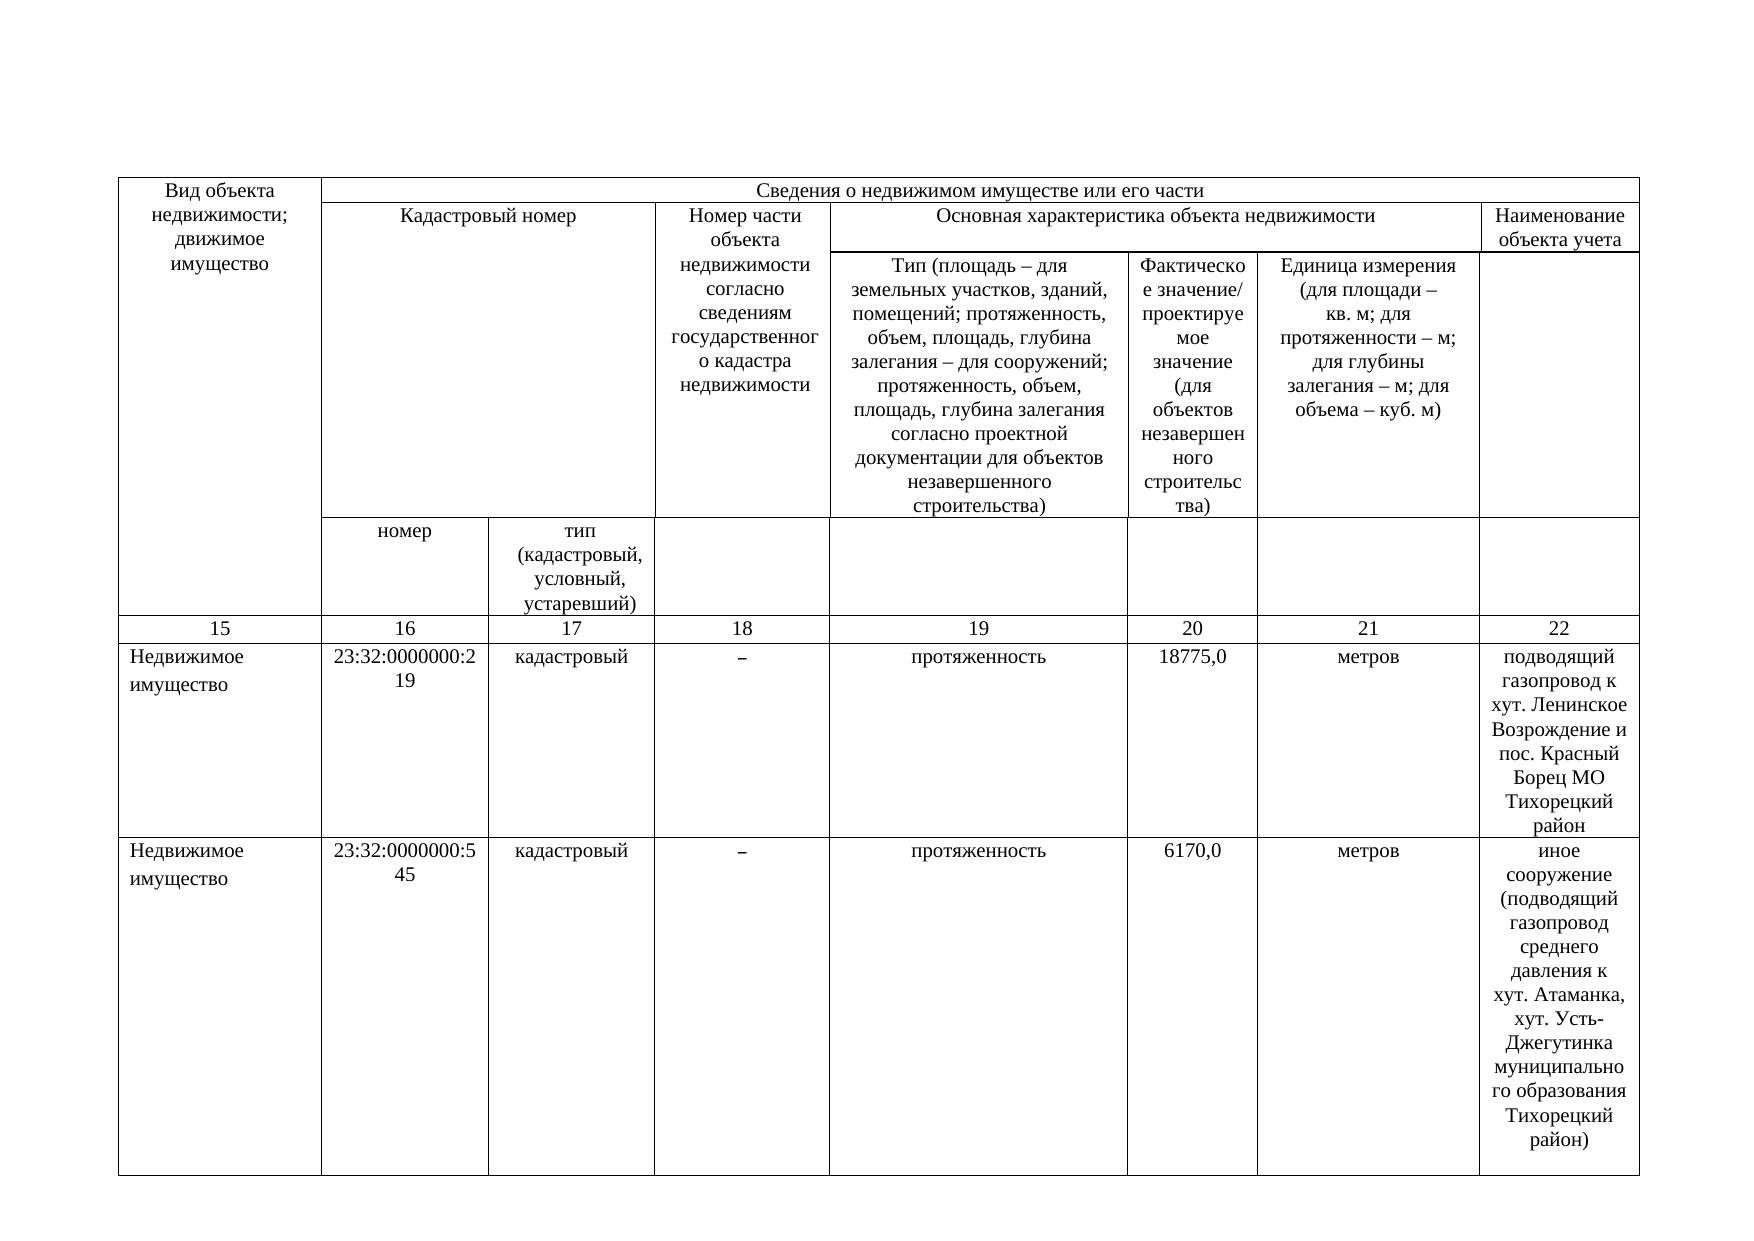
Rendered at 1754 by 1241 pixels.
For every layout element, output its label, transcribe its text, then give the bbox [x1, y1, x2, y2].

table_cell метров [1258, 838, 1479, 1175]
table_cell 18 [655, 616, 829, 643]
table_cell 19 [830, 616, 1127, 643]
table_cell Недвижимое имущество [119, 644, 321, 837]
table_cell 22 [1480, 616, 1639, 643]
table_cell 23:32:0000000:219 [322, 644, 488, 837]
table_cell − [655, 644, 829, 837]
table_cell [1258, 518, 1479, 614]
table_cell − [655, 838, 829, 1175]
table_cell Недвижимое имущество [119, 838, 321, 1175]
table_cell Номер части объекта недвижимости согласно сведениям государственного кадастра недвижимости [656, 203, 830, 517]
table_cell [1480, 253, 1639, 517]
table_cell номер [322, 518, 488, 614]
table_cell [1128, 518, 1257, 614]
table_cell 20 [1128, 616, 1257, 643]
table_cell [1480, 518, 1639, 614]
table_cell Кадастровый номер [322, 203, 655, 517]
table_cell кадастровый [489, 644, 654, 837]
table_cell 23:32:0000000:545 [322, 838, 488, 1175]
table_cell 21 [1258, 616, 1479, 643]
table_cell Тип (площадь – для земельных участков, зданий, помещений; протяженность, объем, площадь, глубина залегания – для сооружений; протяженность, объем, площадь, глубина залегания согласно проектной документации для объектов незавершенного строительства) [831, 253, 1128, 517]
table_cell протяженность [830, 838, 1127, 1175]
table_cell Наименование объекта учета [1482, 203, 1639, 251]
table_cell Вид объекта недвижимости; движимое имущество [119, 178, 321, 614]
table_cell 16 [322, 616, 488, 643]
table_cell 15 [119, 616, 321, 643]
table_cell Сведения о недвижимом имуществе или его части [322, 178, 1639, 202]
table_cell 6170,0 [1128, 838, 1257, 1175]
table_cell [830, 518, 1127, 614]
table_cell тип (кадастровый, условный, устаревший) [489, 518, 654, 614]
table_cell кадастровый [489, 838, 654, 1175]
table_cell Основная характеристика объекта недвижимости [831, 203, 1481, 251]
table_cell Фактическое значение/ проектируемое значение (для объектов незавершенного строительства) [1129, 253, 1257, 517]
table_cell иное сооружение (подводящий газопровод среднего давления к хут. Атаманка, хут. Усть-Джегутинка муниципального образования Тихорецкий район) [1480, 838, 1639, 1175]
table_cell 17 [489, 616, 654, 643]
table_cell метров [1258, 644, 1479, 837]
table_cell Единица измерения (для площади – кв. м; для протяженности – м; для глубины залегания – м; для объема – куб. м) [1258, 253, 1479, 517]
table_cell подводящий газопровод к хут. Ленинское Возрождение и пос. Красный Борец МО Тихорецкий район [1480, 644, 1639, 837]
table_cell 18775,0 [1128, 644, 1257, 837]
table_cell протяженность [830, 644, 1127, 837]
table_cell [655, 518, 829, 614]
